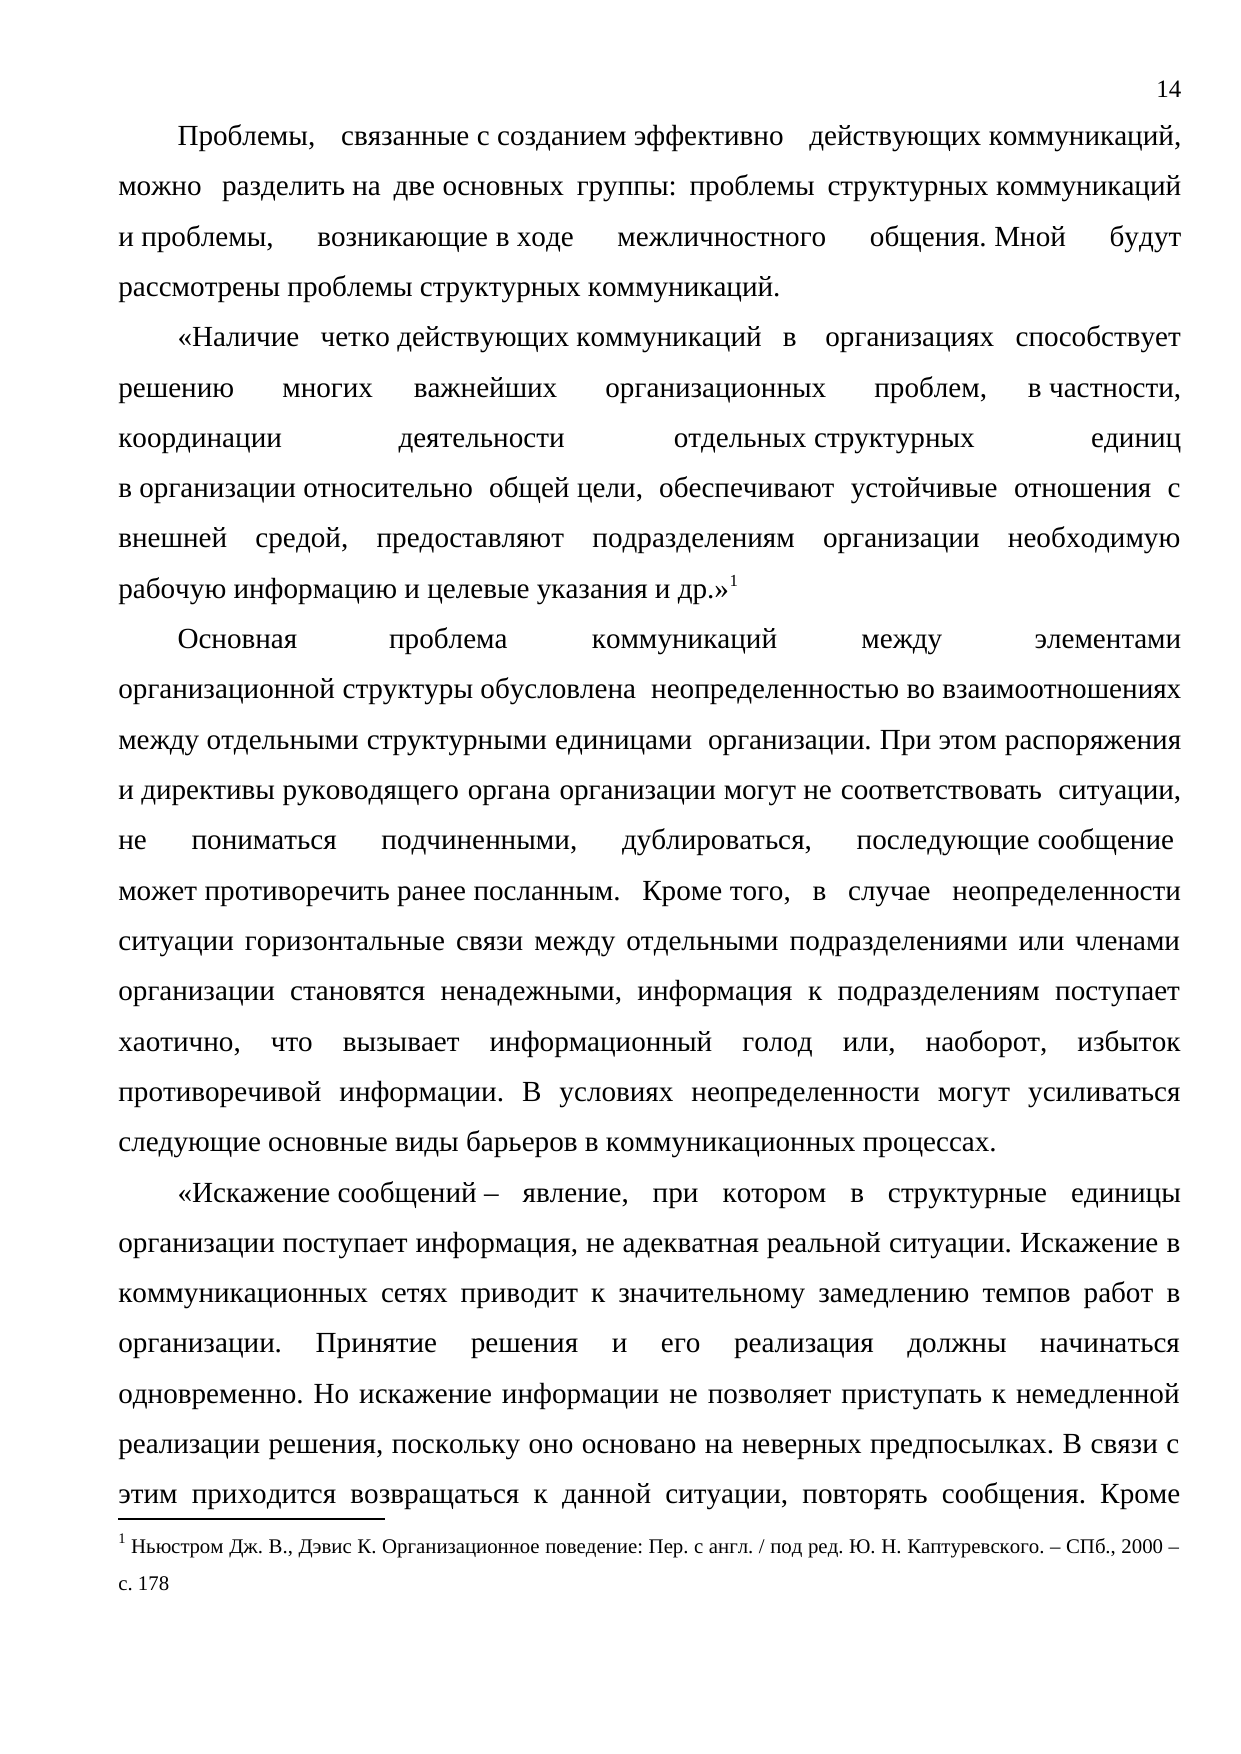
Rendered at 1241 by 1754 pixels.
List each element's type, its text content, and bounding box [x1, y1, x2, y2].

text «Наличие четко действующих коммуникаций в организациях способствует решению многих важнейших организационных проблем, в частности, координации деятельности отдельных структурных единиц в организации относительно общей цели, обеспечивают устойчивые отношения с внешней средой, предоставляют подразделениям организации необходимую рабочую информацию и целевые указания и др.» [118, 319, 1181, 604]
text Проблемы, связанные с созданием эффективно действующих коммуникаций, можно разделить на две основных группы: проблемы структурных коммуникаций и проблемы, возникающие в ходе межличностного общения. Мной будут рассмотрены проблемы структурных коммуникаций. [118, 118, 1181, 303]
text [118, 1175, 1181, 1510]
text Основная проблема коммуникаций между элементами организационной структуры обусловлена неопределенностью во взаимоотношениях между отдельными структурными единицами организации. При этом распоряжения и директивы руководящего органа организации могут не соответствовать ситуации, не пониматься подчиненными, дублироваться, последующие сообщение может противоречить ранее посланным. Кроме того, в случае неопределенности ситуации горизонтальные связи между отдельными подразделениями или членами организации становятся ненадежными, информация к подразделениям поступает хаотично, что вызывает информационный голод или, наоборот, избыток противоречивой информации. В условиях неопределенности могут усиливаться следующие основные виды барьеров в коммуникационных процессах. [118, 621, 1181, 1158]
